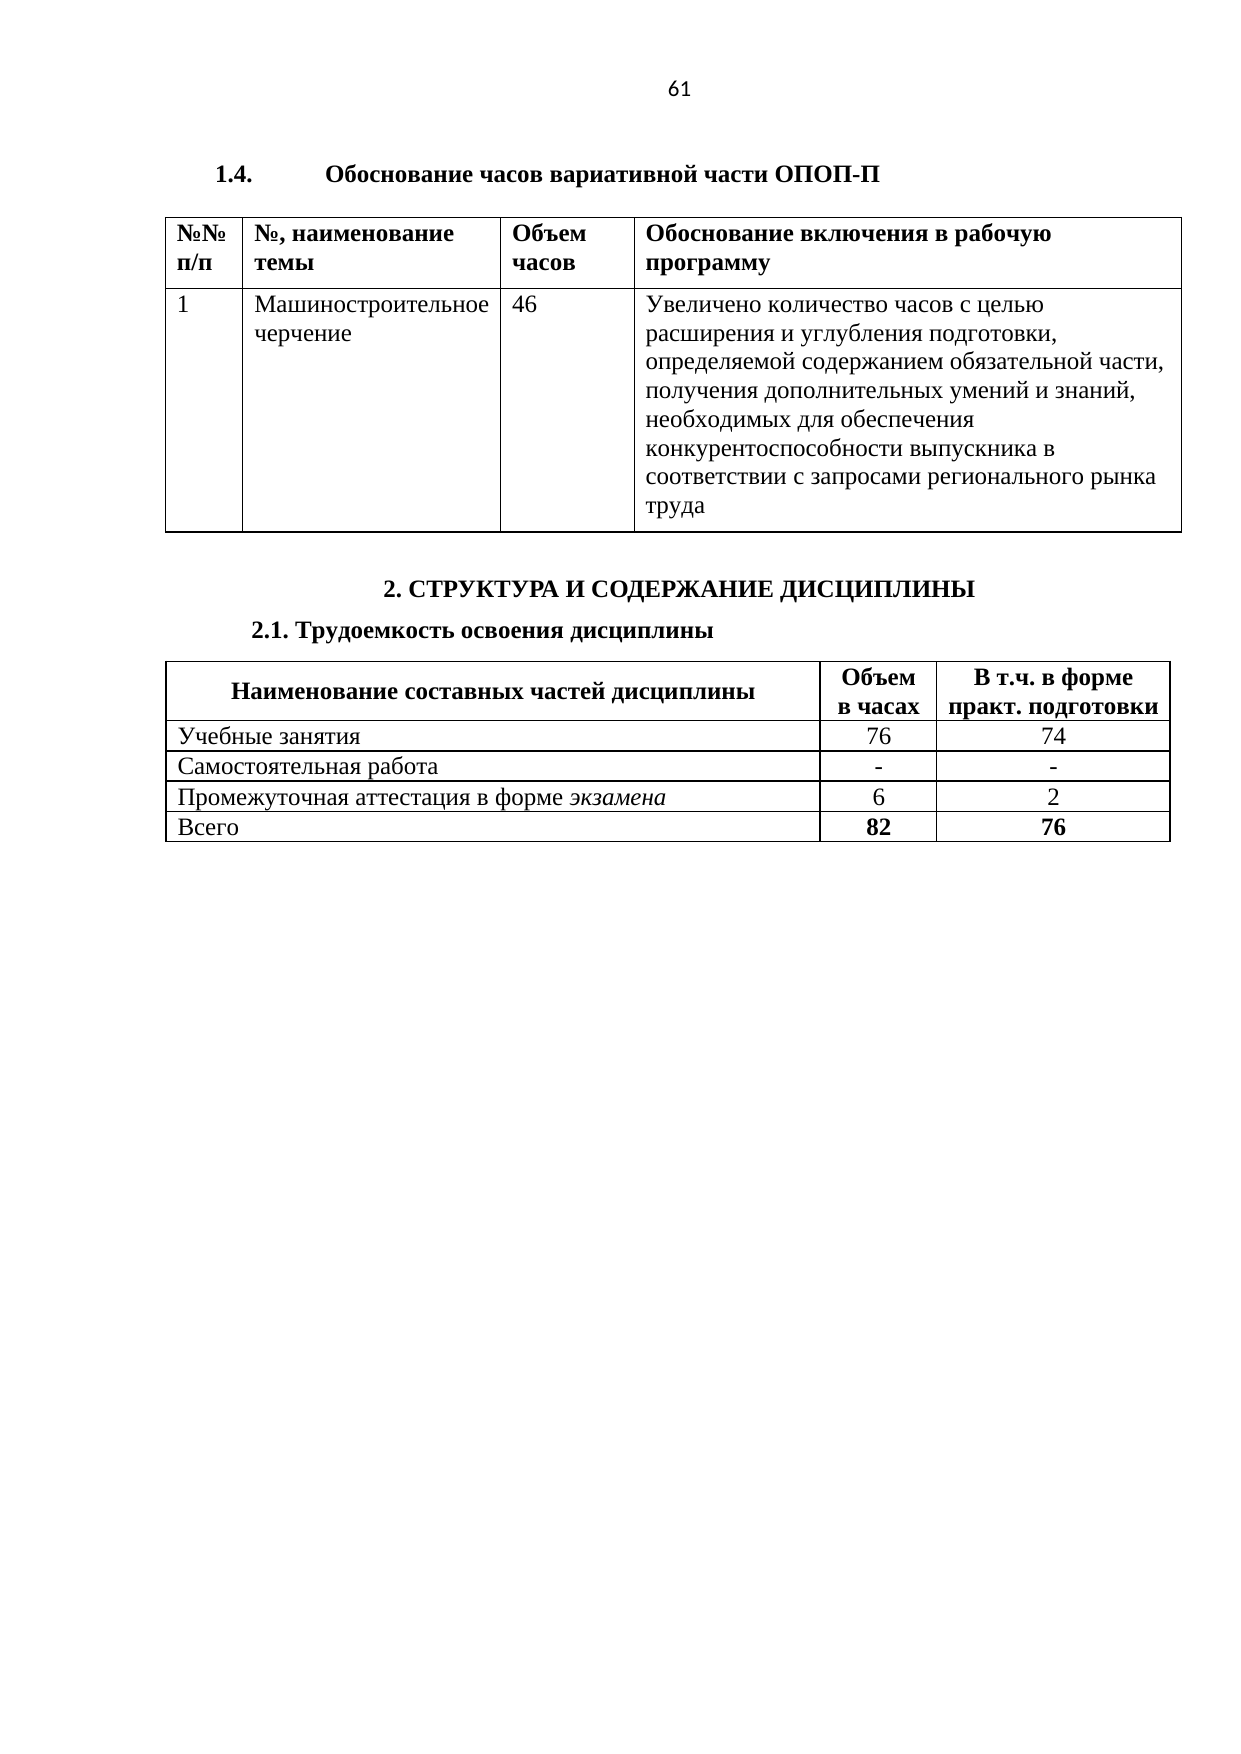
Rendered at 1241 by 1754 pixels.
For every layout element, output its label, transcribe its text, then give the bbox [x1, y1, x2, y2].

table_cell Учебные занятия [167, 721, 819, 750]
table_cell 76 [821, 721, 936, 750]
table_cell 1 [166, 289, 242, 531]
list Обоснование часов вариативной части ОПОП-П [215, 159, 1181, 188]
table_cell Увеличено количество часов с целью расширения и углубления подготовки, определяемой содержанием обязательной части, получения дополнительных умений и знаний, необходимых для обеспечения конкурентоспособности выпускника в соответствии с запросами регионального рынка труда [635, 289, 1181, 531]
table_header Объем в часах [821, 662, 936, 719]
table_cell - [821, 752, 936, 780]
table_cell Самостоятельная работа [167, 752, 819, 780]
table_cell Всего [167, 812, 819, 841]
table_cell 82 [821, 812, 936, 841]
table_cell 46 [501, 289, 634, 531]
table_header №№ п/п [166, 218, 242, 288]
table_cell 74 [937, 721, 1169, 750]
table_cell 76 [937, 812, 1169, 841]
table_header Обоснование включения в рабочую программу [635, 218, 1181, 288]
table_header Объем часов [501, 218, 634, 288]
table_header Наименование составных частей дисциплины [167, 662, 819, 719]
table_cell 6 [821, 782, 936, 811]
table_cell Машиностроительное черчение [243, 289, 500, 531]
table_cell Промежуточная аттестация в форме экзамена [167, 782, 819, 811]
text 2.1. Трудоемкость освоения дисциплины [177, 615, 1181, 644]
table_cell 2 [937, 782, 1169, 811]
table_header №, наименование темы [243, 218, 500, 288]
table_header В т.ч. в форме практ. подготовки [937, 662, 1169, 719]
table_cell - [937, 752, 1169, 780]
text 2. Структура и содержание ДИСЦИПЛИНЫ [177, 574, 1181, 602]
